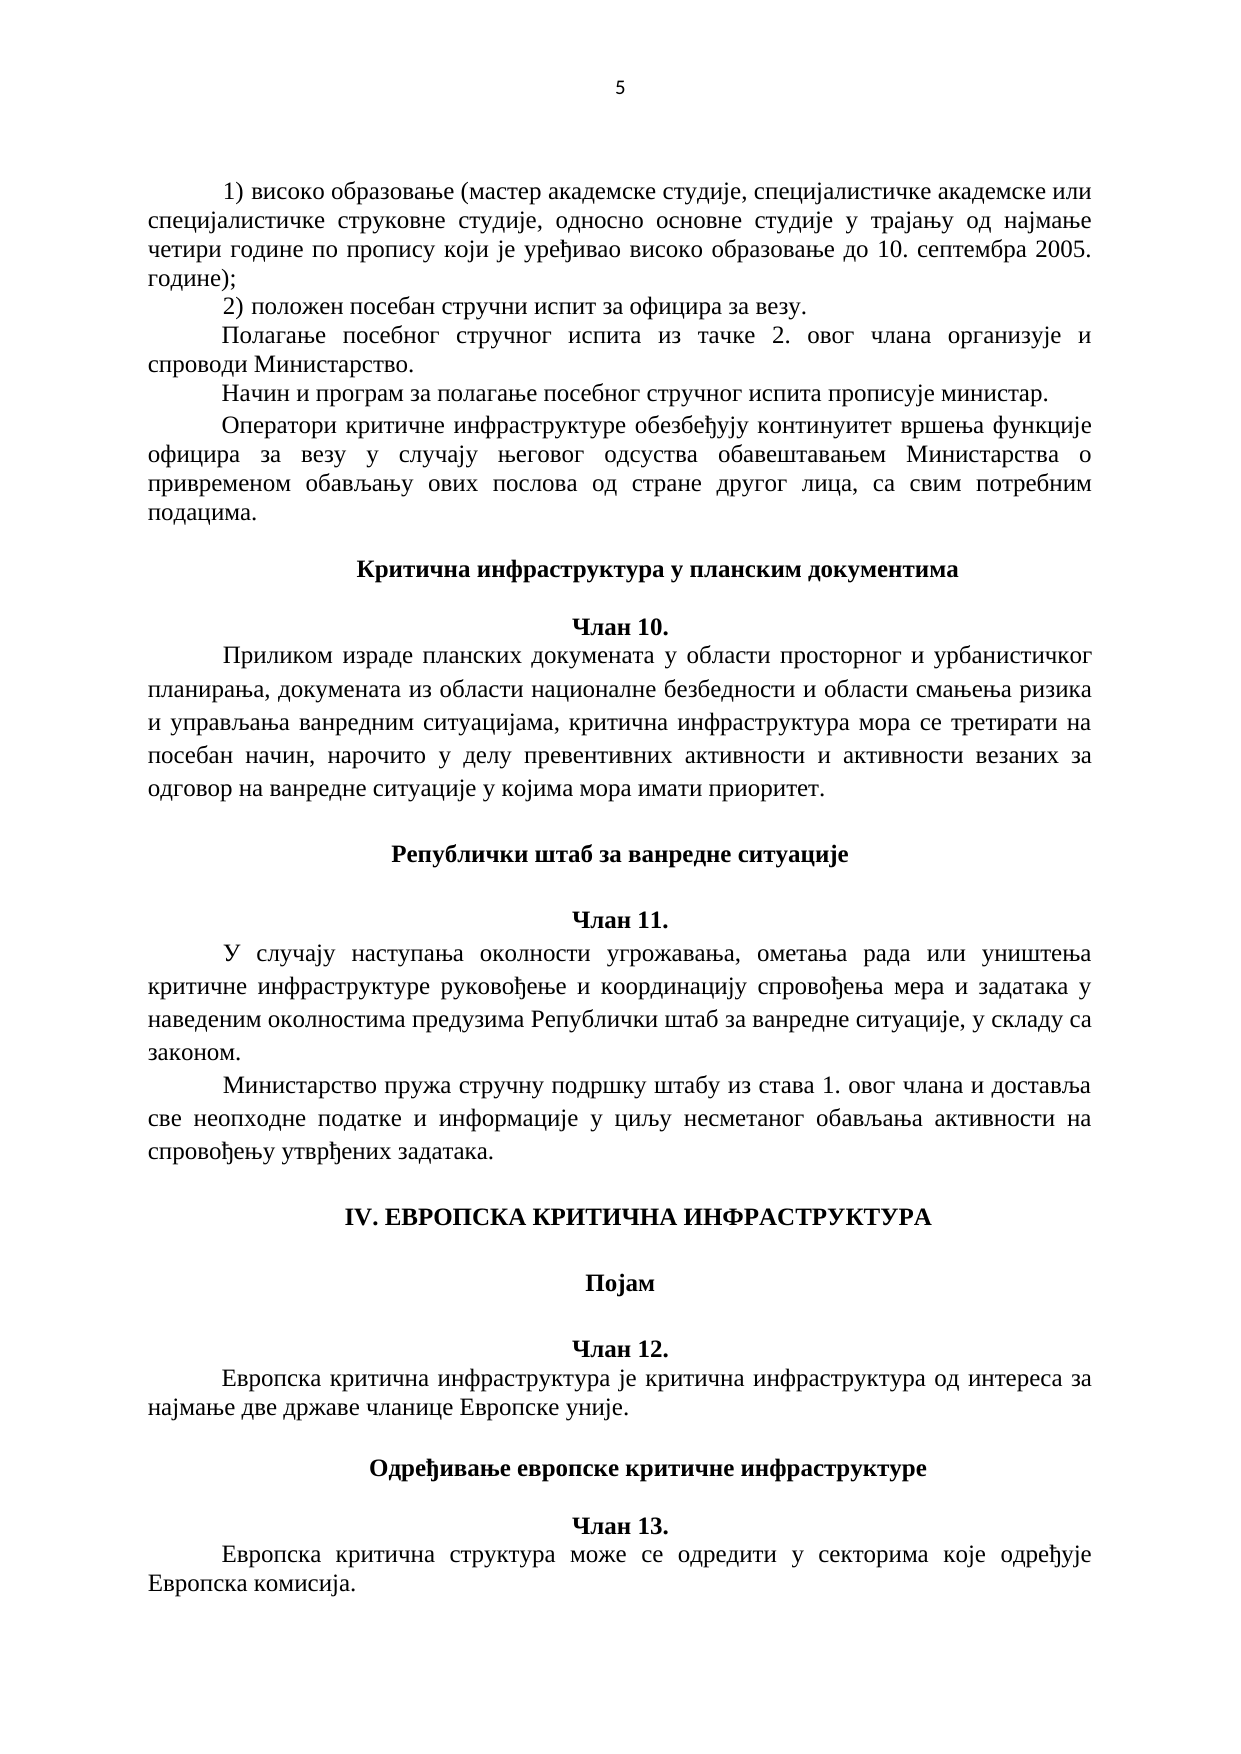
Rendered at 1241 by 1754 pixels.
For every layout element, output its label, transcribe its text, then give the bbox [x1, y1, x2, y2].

list Полагање посебног стручног испита из тачке 2. овог члана организује и спроводи Министарство. [148, 320, 1093, 378]
list високo образовање (мастер академске студије, специјалистичке академске или специјалистичке струковне студије, односно основне студије у трајању од најмање четири године по пропису који је уређивао високо образовање до 10. септембра 2005. године); [148, 176, 1093, 291]
text Одређивање европске критичне инфраструктуре [295, 1453, 1093, 1482]
list Појам [148, 1268, 1093, 1297]
text Приликом израде планских докумената у области просторног и урбанистичког планирања, докумената из области националне безбедности и области смањења ризика и управљања ванредним ситуацијама, критична инфраструктура мора се третирати на посебан начин, нарочито у делу превентивних активности и активности везаних за одговор на ванредне ситуације у којима мора имати приоритет. [148, 641, 1093, 801]
list положен посебан стручни испит за официра за везу. [148, 291, 1093, 320]
text Члан 12. [148, 1334, 1093, 1363]
text Члан 10. [148, 612, 1093, 641]
text Министарство пружа стручну подршку штабу из става 1. овог члана и доставља све неопходне податке и информације у циљу несметаног обављања активности на спровођењу утврђених задатака. [148, 1070, 1093, 1165]
text У случају наступања околности угрожавања, ометања рада или уништења критичне инфраструктуре руковођење и координацију спровођења мера и задатака у наведеним околностима предузима Републички штаб за ванредне ситуације, у складу са законом. [148, 938, 1093, 1066]
text Члан 11. [148, 905, 1093, 933]
text Начин и програм за полагање посебног стручног испита прописује министар. [148, 378, 1093, 406]
text Европска критична инфраструктура је критична инфраструктура од интереса за најмање две државе чланице Европске уније. [148, 1363, 1093, 1420]
text Републички штаб за ванредне ситуације [148, 839, 1093, 867]
text Члан 13. [148, 1511, 1093, 1539]
text Европска критична структура може се одредити у секторима које одређује Европска комисија. [148, 1539, 1093, 1597]
list IV. ЕВРОПСКА КРИТИЧНА ИНФРАСТРУКТУРА [148, 1202, 1093, 1231]
list Критична инфраструктура у планским документима [148, 554, 1093, 583]
list Оператори критичне инфраструктуре обезбеђују континуитет вршења функције официра за везу у случају његовог одсуства обавештавањем Министарства о привременом обављању ових послова од стране другог лица, са свим потребним подацима. [148, 411, 1093, 526]
